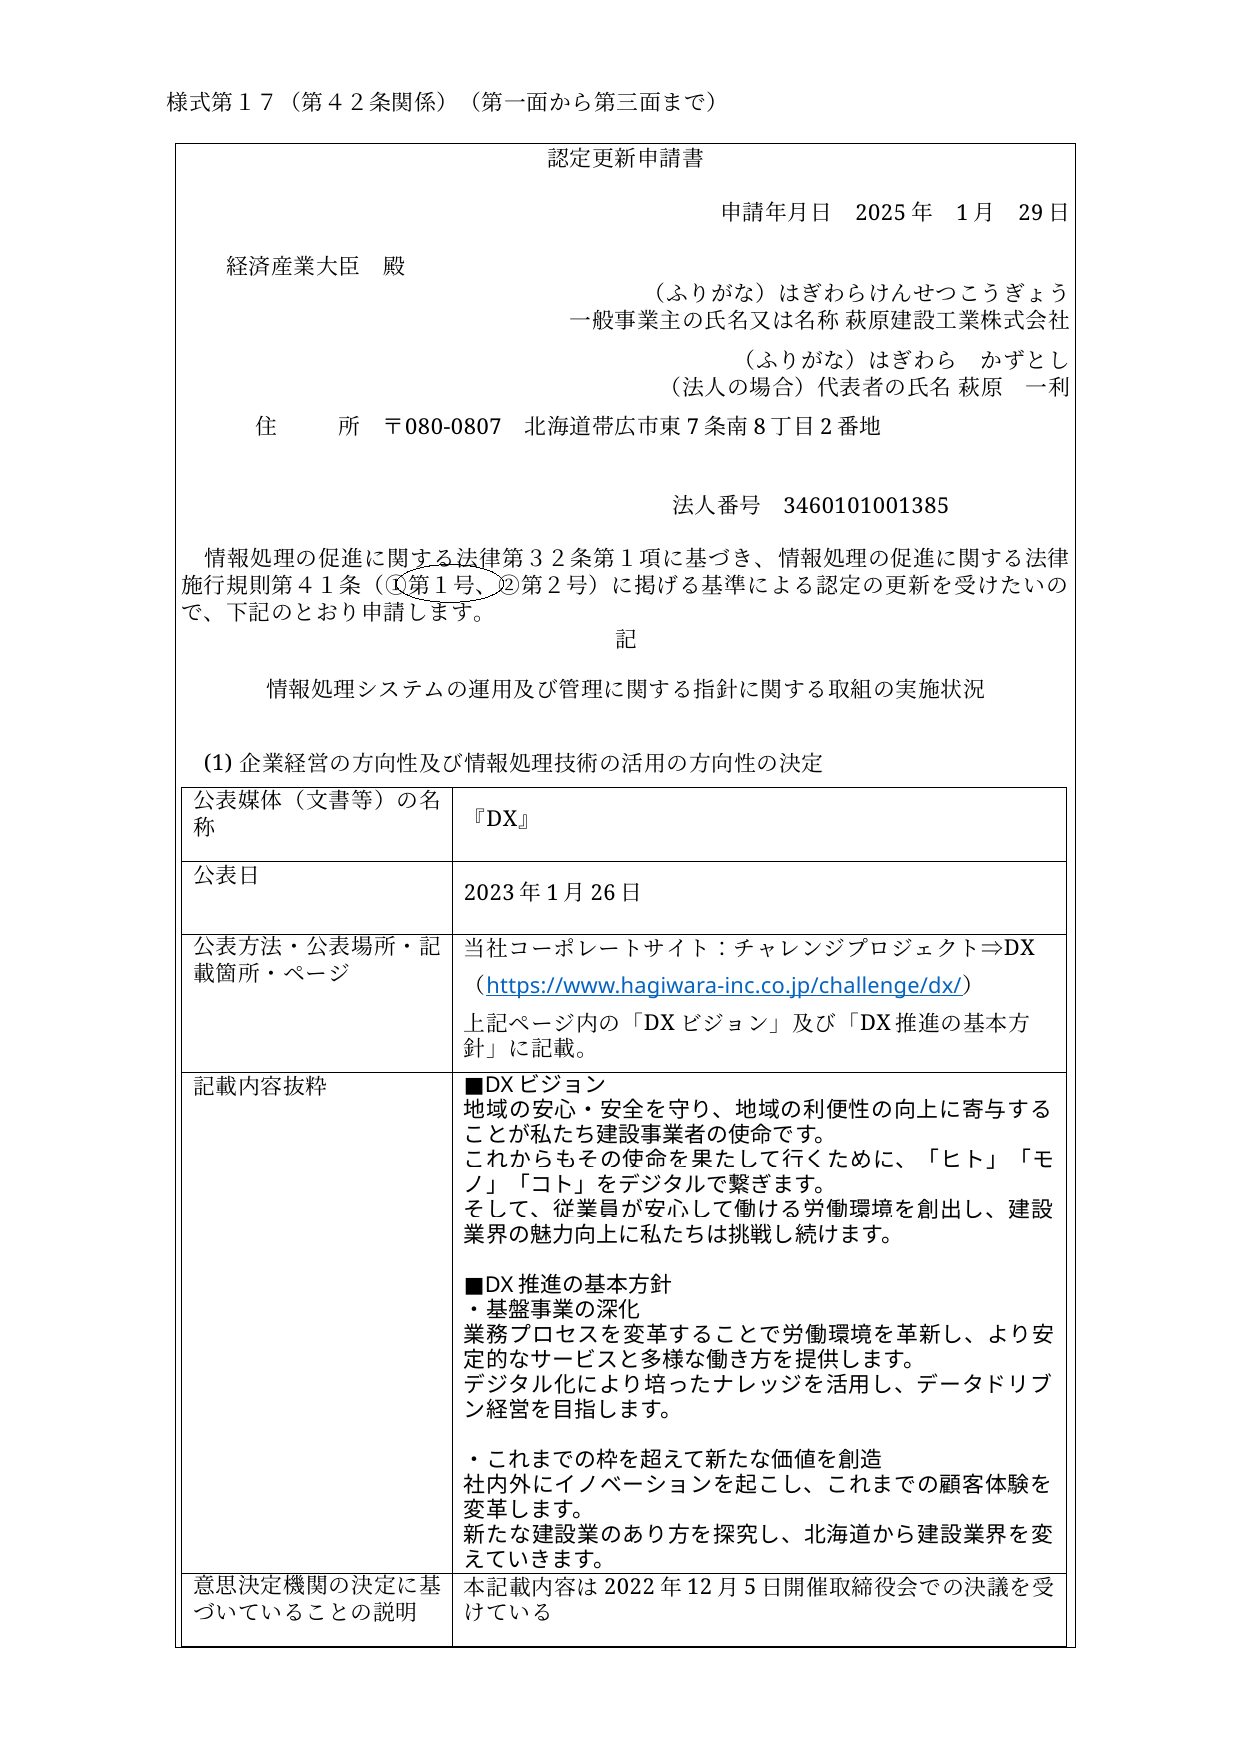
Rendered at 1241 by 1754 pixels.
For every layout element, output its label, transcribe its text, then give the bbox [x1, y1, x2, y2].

table_header 認定更新申請書 申請年月日 2025年 1月 29日 経済産業大臣 殿 （ふりがな）はぎわらけんせつこうぎょう 一般事業主の氏名又は名称 萩原建設工業株式会社 （ふりがな）はぎわら かずとし （法人の場合）代表者の氏名 萩原 一利 住所 〒080-0807 北海道帯広市東7条南8丁目2番地 法人番号 3460101001385 情報処理の促進に関する法律第３２条第１項に基づき、情報処理の促進に関する法律施行規則第４１条（①第１号、②第２号）に掲げる基準による認定の更新を受けたいので、下記のとおり申請します。 [176, 144, 1075, 626]
text 様式第１７（第４２条関係）（第一面から第三面まで） [167, 89, 1070, 116]
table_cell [176, 626, 1075, 1647]
